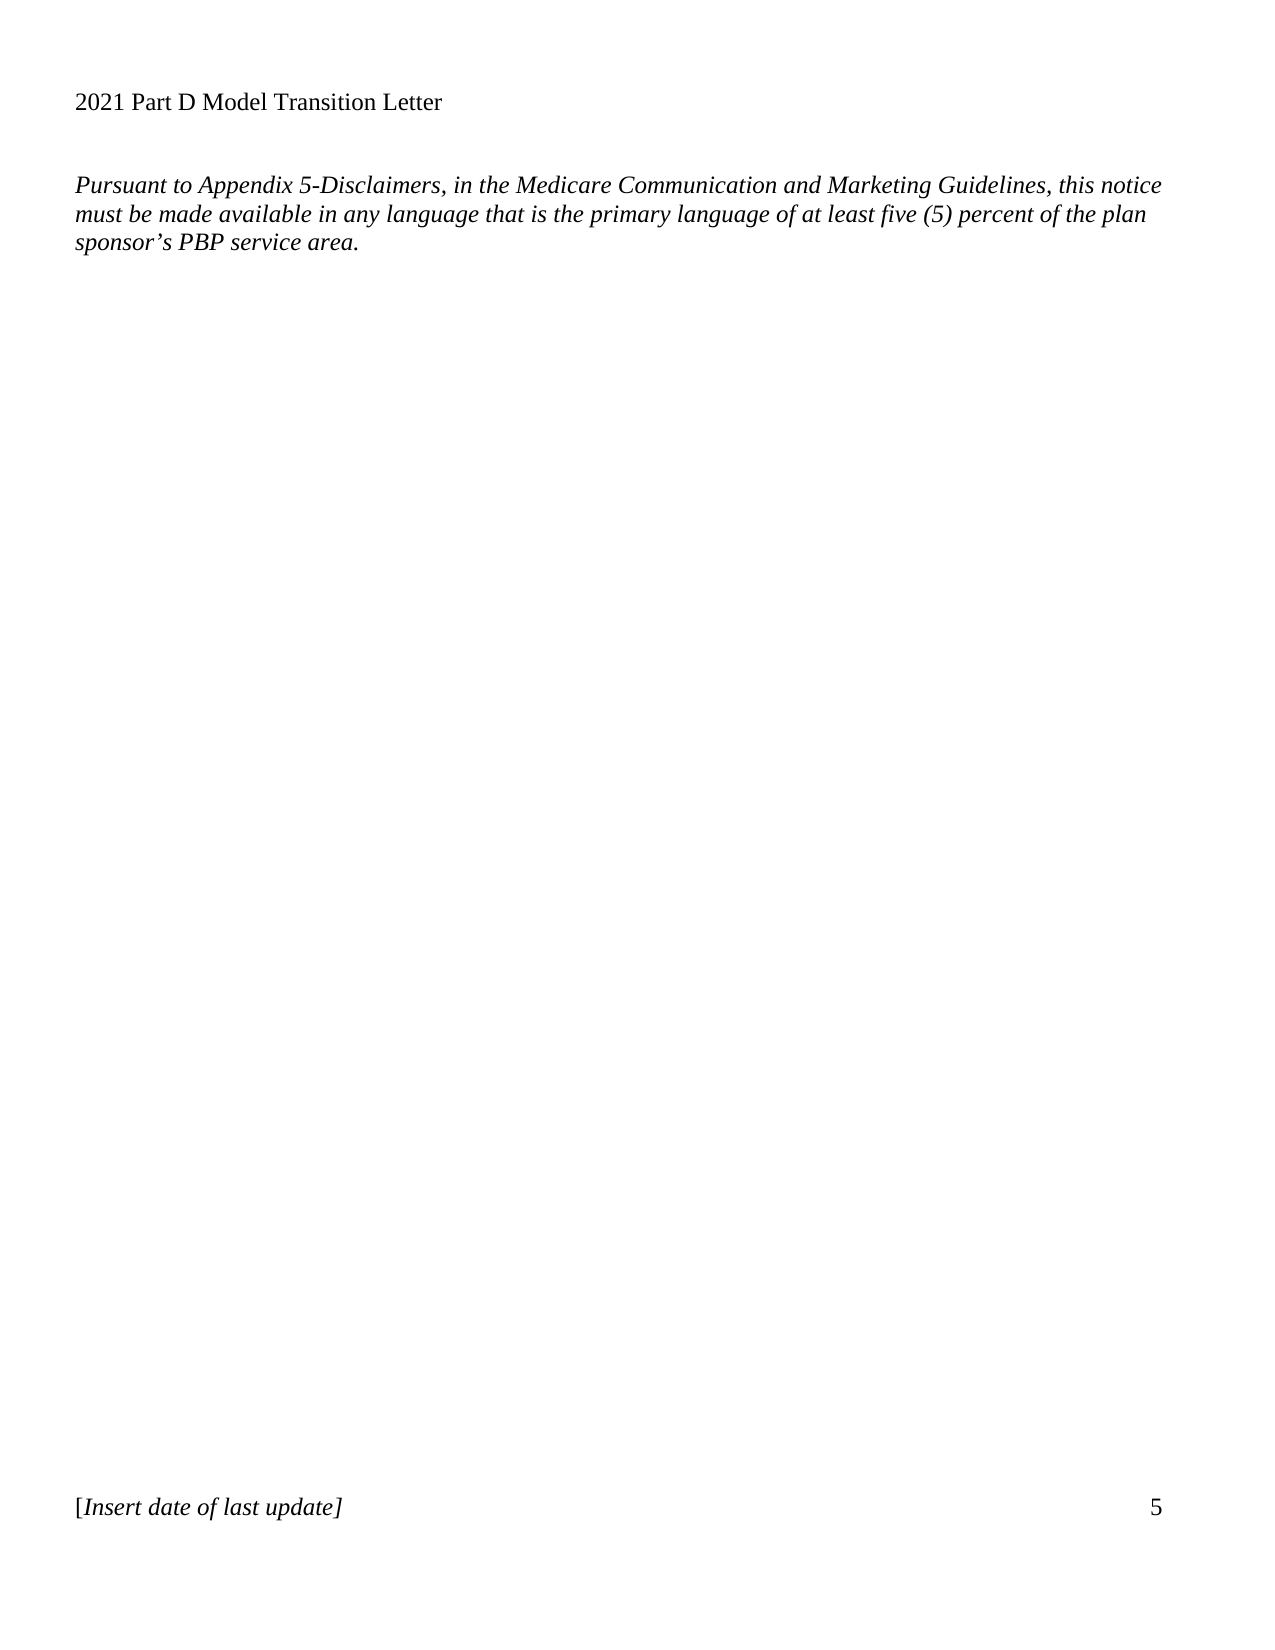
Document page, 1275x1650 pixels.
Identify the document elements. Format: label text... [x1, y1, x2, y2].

text Pursuant to Appendix 5-Disclaimers, in the Medicare Communication and Marketing Guidelines, this notice must be made available in any language that is the primary language of at least five (5) percent of the plan sponsor’s PBP service area. [75, 170, 1200, 256]
